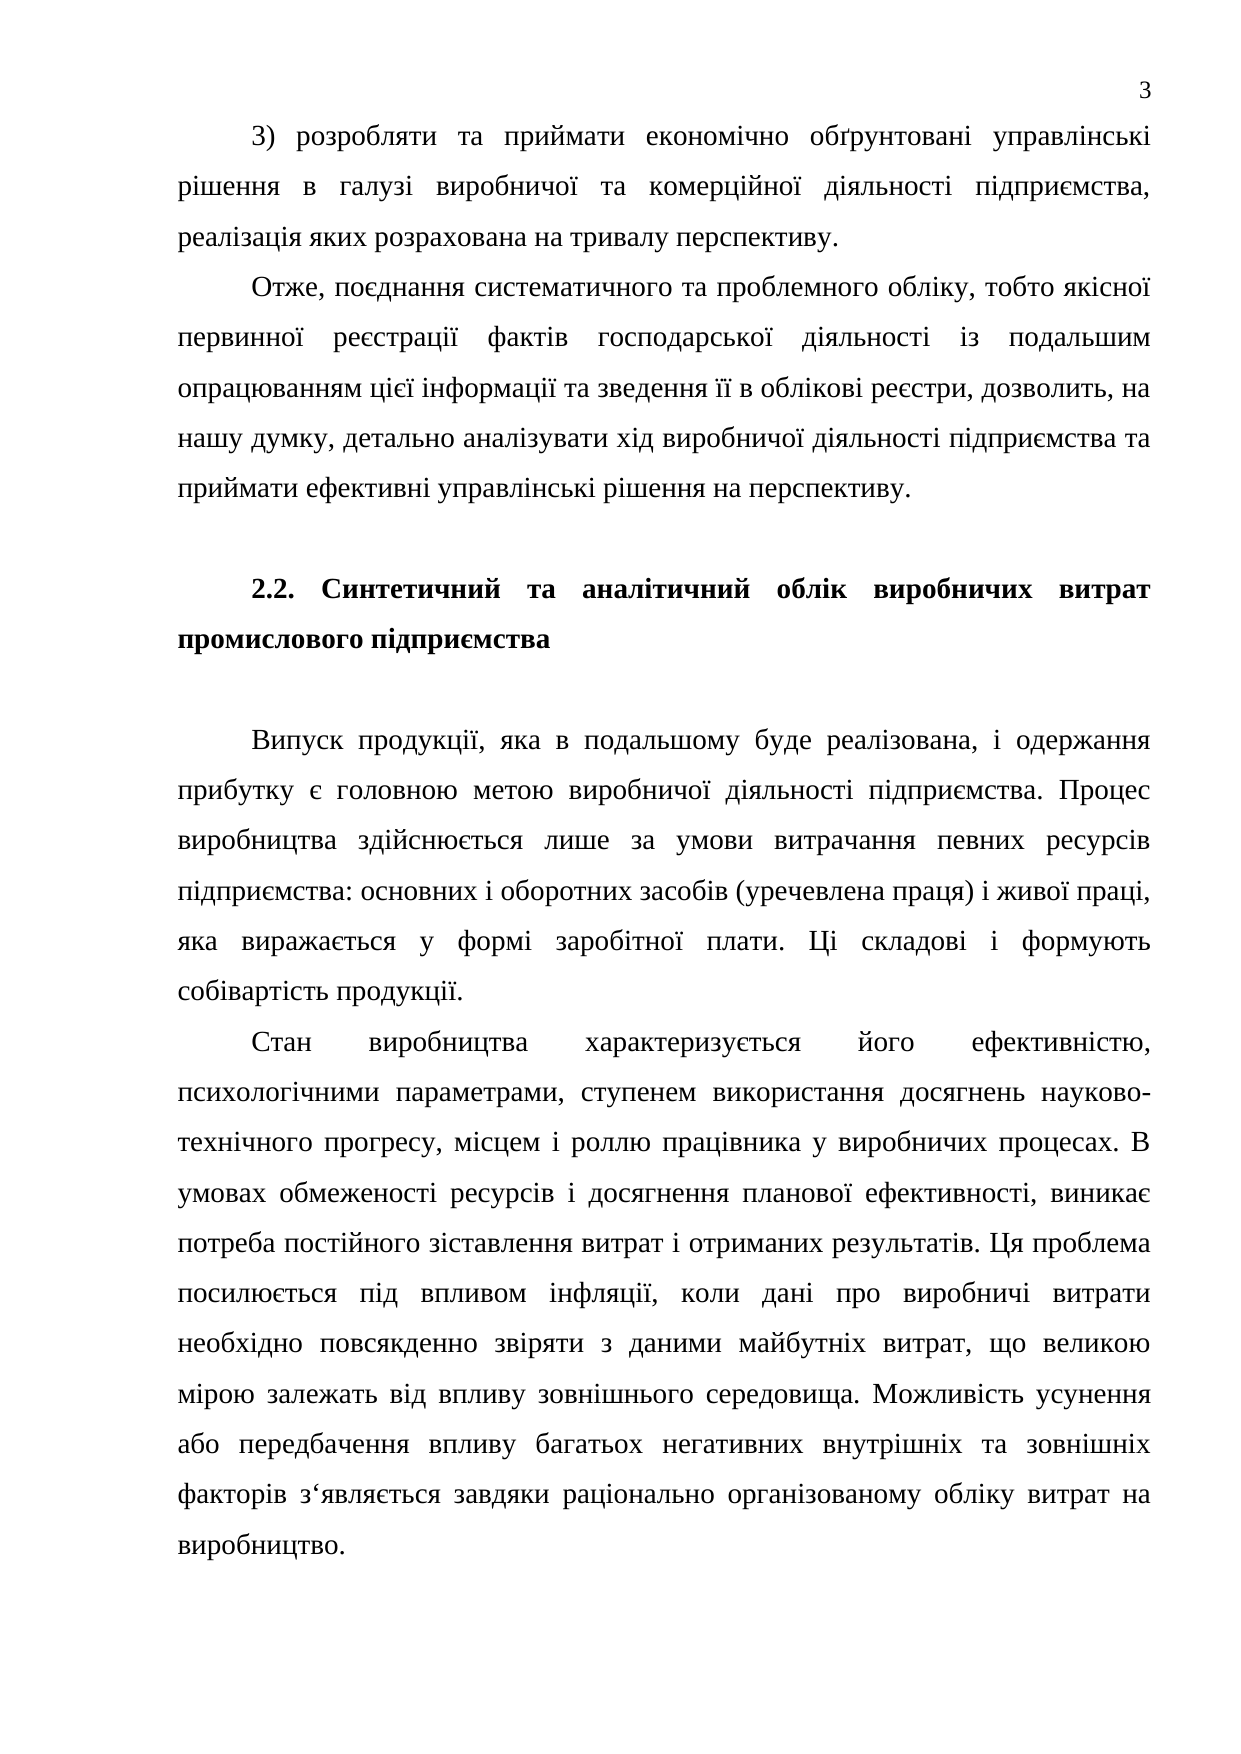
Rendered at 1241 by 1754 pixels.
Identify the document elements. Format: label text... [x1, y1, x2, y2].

text 2.2. Синтетичний та аналітичний облік виробничих витрат промислового підприємства [177, 571, 1152, 655]
text 3) розробляти та приймати економічно обґрунтовані управлінські рішення в галузі виробничої та комерційної діяльності підприємства, реалізація яких розрахована на тривалу перспективу. [177, 118, 1152, 252]
text Стан виробництва характеризується його ефективністю, психологічними параметрами, ступенем використання досягнень науково-технічного прогресу, місцем і роллю працівника у виробничих процесах. В умовах обмеженості ресурсів і досягнення планової ефективності, виникає потреба постійного зіставлення витрат і отриманих результатів. Ця проблема посилюється під впливом інфляції, коли дані про виробничі витрати необхідно повсякденно звіряти з даними майбутніх витрат, що великою мірою залежать від впливу зовнішнього середовища. Можливість усунення або передбачення впливу багатьох негативних внутрішніх та зовнішніх факторів з‘являється завдяки раціонально організованому обліку витрат на виробництво. [177, 1024, 1152, 1560]
text Випуск продукції, яка в подальшому буде реалізована, і одержання прибутку є головною метою виробничої діяльності підприємства. Процес виробництва здійснюється лише за умови витрачання певних ресурсів підприємства: основних і оборотних засобів (уречевлена праця) і живої праці, яка виражається у формі заробітної плати. Ці складові і формують собівартість продукції. [177, 722, 1152, 1007]
text Отже, поєднання систематичного та проблемного обліку, тобто якісної первинної реєстрації фактів господарської діяльності із подальшим опрацюванням цієї інформації та зведення її в облікові реєстри, дозволить, на нашу думку, детально аналізувати хід виробничої діяльності підприємства та приймати ефективні управлінські рішення на перспективу. [177, 269, 1152, 504]
